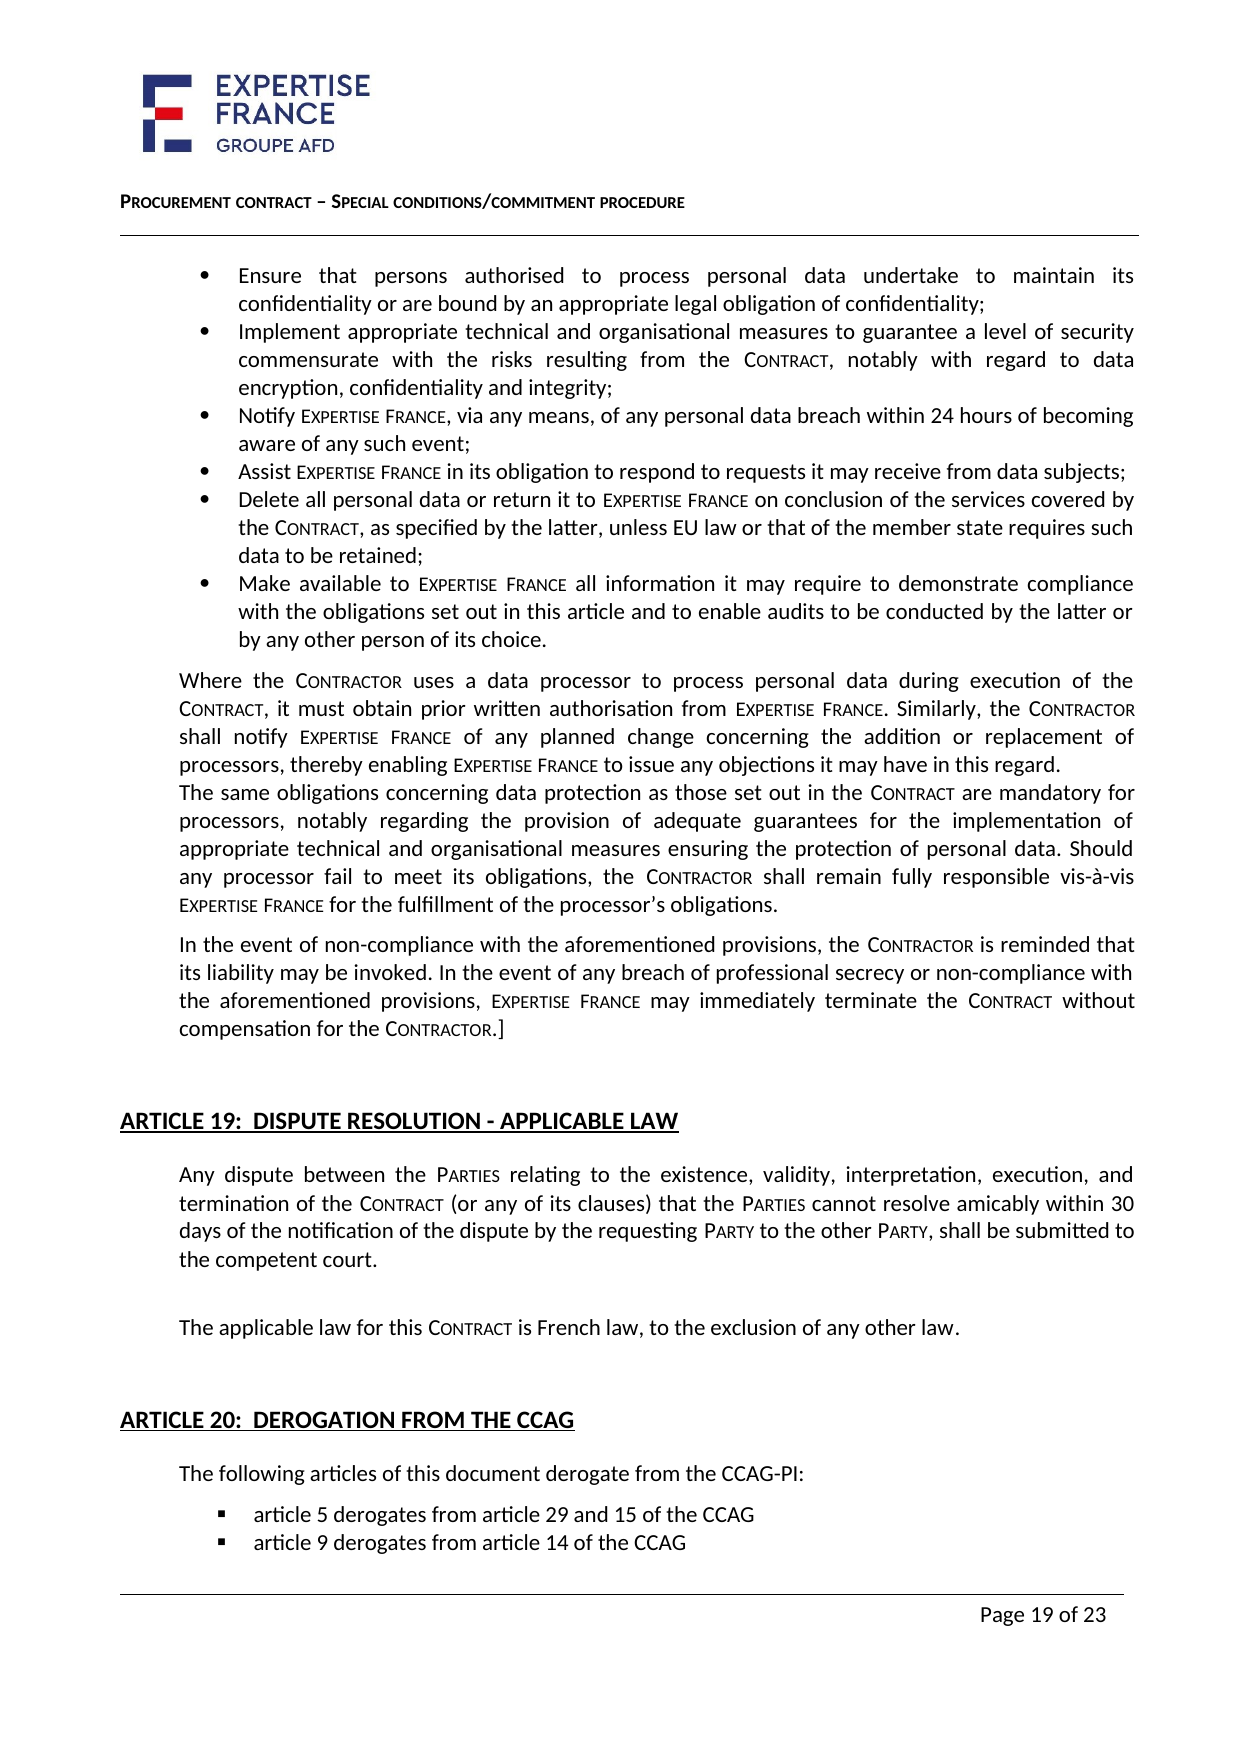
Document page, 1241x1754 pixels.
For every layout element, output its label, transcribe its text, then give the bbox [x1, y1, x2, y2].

list article 5 derogates from article 29 and 15 of the CCAG [216, 1500, 1135, 1528]
text Where the Contractor uses a data processor to process personal data during execution of the Contract, it must obtain prior written authorisation from Expertise France. Similarly, the Contractor shall notify Expertise France of any planned change concerning the addition or replacement of processors, thereby enabling Expertise France to issue any objections it may have in this regard. [179, 666, 1135, 778]
list Implement appropriate technical and organisational measures to guarantee a level of security commensurate with the risks resulting from the Contract, notably with regard to data encryption, confidentiality and integrity; [201, 317, 1135, 401]
list Any dispute between the Parties relating to the existence, validity, interpretation, execution, and termination of the Contract (or any of its clauses) that the Parties cannot resolve amicably within 30 days of the notification of the dispute by the requesting Party to the other Party, shall be submitted to the competent court. [179, 1161, 1135, 1273]
list Derogation from the CCAG [120, 1404, 1135, 1434]
list Notify Expertise France, via any means, of any personal data breach within 24 hours of becoming aware of any such event; [201, 401, 1135, 457]
list article 9 derogates from article 14 of the CCAG [216, 1528, 1135, 1556]
list Ensure that persons authorised to process personal data undertake to maintain its confidentiality or are bound by an appropriate legal obligation of confidentiality; [201, 261, 1135, 317]
text In the event of non-compliance with the aforementioned provisions, the Contractor is reminded that its liability may be invoked. In the event of any breach of professional secrecy or non-compliance with the aforementioned provisions, Expertise France may immediately terminate the Contract without compensation for the Contractor.] [179, 931, 1135, 1043]
text The following articles of this document derogate from the CCAG-PI: [179, 1459, 1135, 1487]
picture [120, 41, 397, 183]
list Make available to Expertise France all information it may require to demonstrate compliance with the obligations set out in this article and to enable audits to be conducted by the latter or by any other person of its choice. [201, 569, 1135, 653]
list The applicable law for this Contract is French law, to the exclusion of any other law. [179, 1313, 1135, 1341]
list Delete all personal data or return it to Expertise France on conclusion of the services covered by the Contract, as specified by the latter, unless EU law or that of the member state requires such data to be retained; [201, 485, 1135, 569]
list The same obligations concerning data protection as those set out in the Contract are mandatory for processors, notably regarding the provision of adequate guarantees for the implementation of appropriate technical and organisational measures ensuring the protection of personal data. Should any processor fail to meet its obligations, the Contractor shall remain fully responsible vis-à-vis Expertise France for the fulfillment of the processor’s obligations. [179, 778, 1135, 918]
list Dispute resolution - applicable law [120, 1105, 1135, 1136]
list Assist Expertise France in its obligation to respond to requests it may receive from data subjects; [201, 457, 1135, 485]
